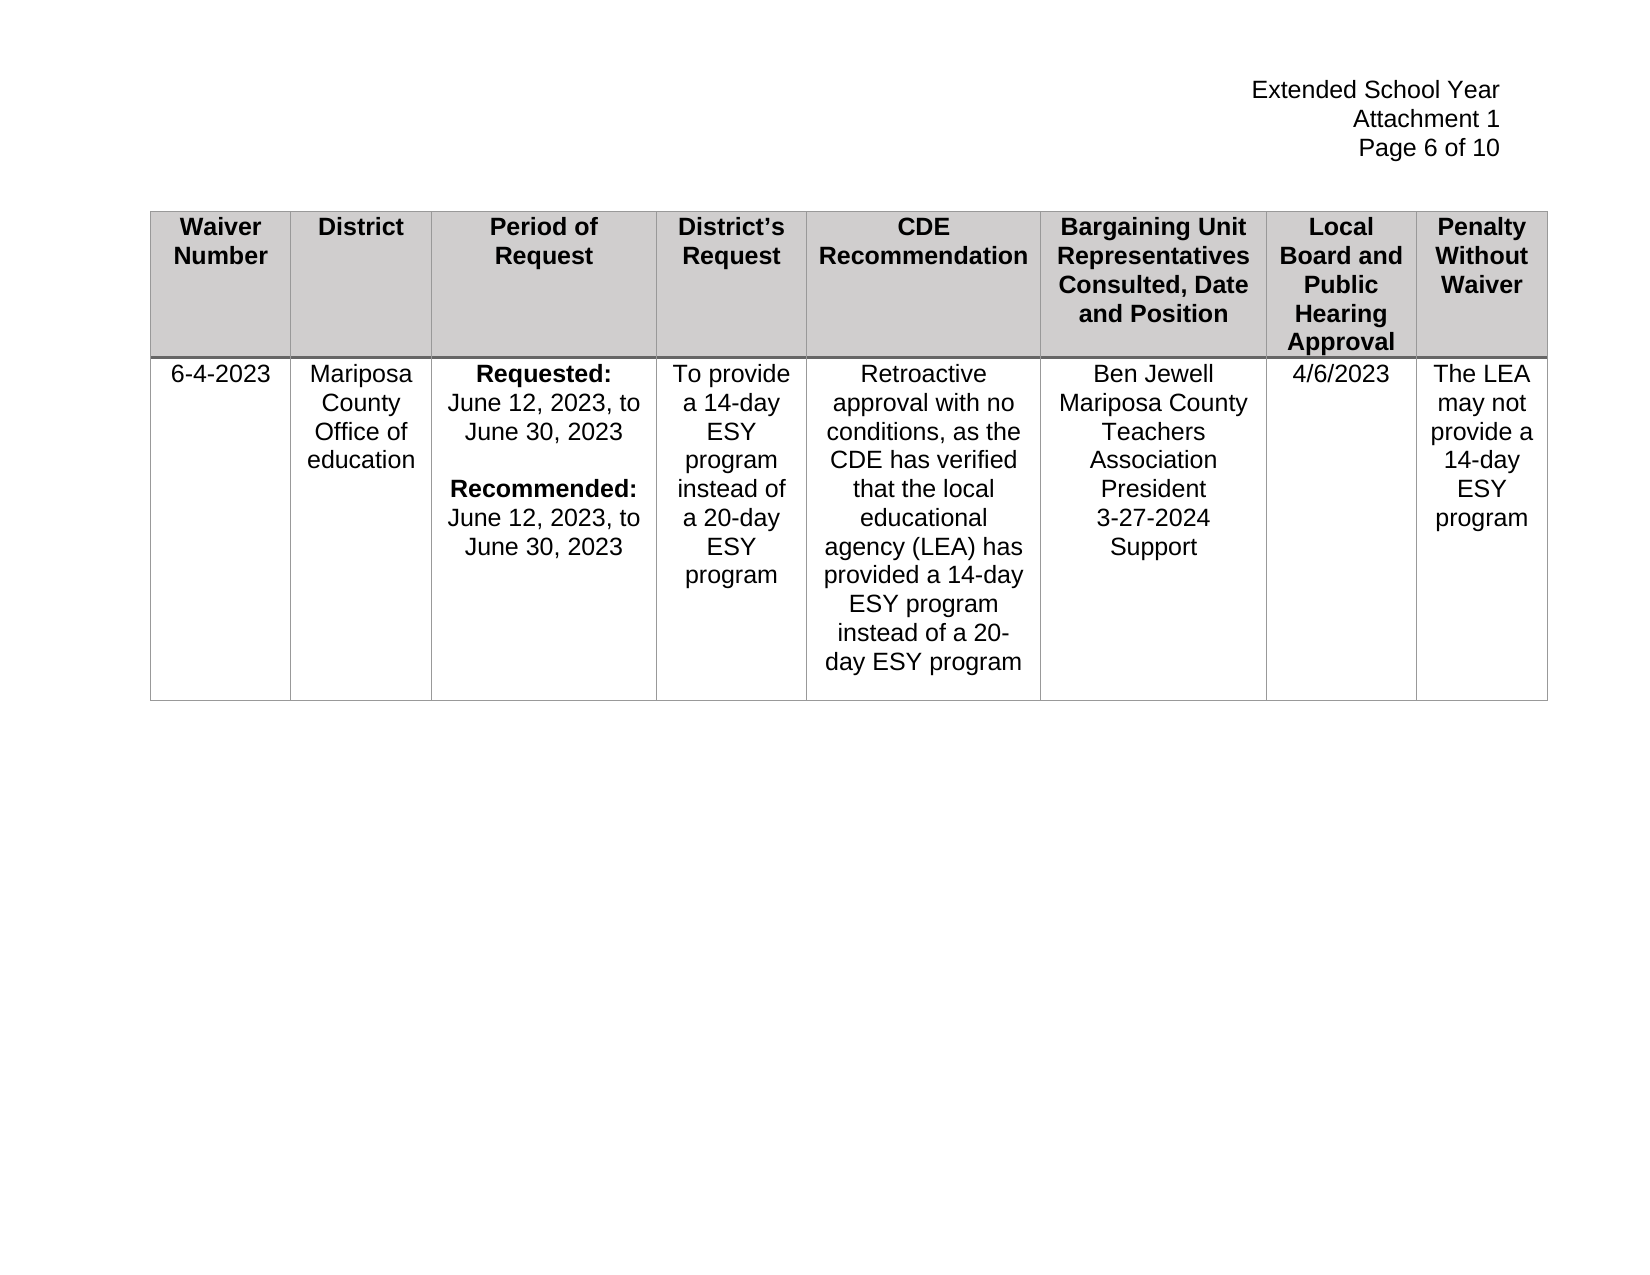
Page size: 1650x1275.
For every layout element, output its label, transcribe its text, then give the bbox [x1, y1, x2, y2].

table_header Penalty Without Waiver [1417, 212, 1547, 356]
table_header District’s Request [657, 212, 806, 356]
table_cell To provide a 14-day ESY program instead of a 20-day ESY program [657, 359, 806, 700]
table_cell Requested: June 12, 2023, to June 30, 2023 Recommended: June 12, 2023, to June 30, 2023 [432, 359, 656, 700]
table_cell Mariposa County Office of education [291, 359, 431, 700]
table_cell The LEA may not provide a 14-day ESY program [1417, 359, 1547, 700]
table_cell Retroactive approval with no conditions, as the CDE has verified that the local educational agency (LEA) has provided a 14-day ESY program instead of a 20-day ESY program [807, 359, 1040, 700]
table_header CDE Recommendation [807, 212, 1040, 356]
table_header District [291, 212, 431, 356]
table_header Local Board and Public Hearing Approval [1267, 212, 1416, 356]
table_header Bargaining Unit Representatives Consulted, Date and Position [1041, 212, 1266, 356]
table_cell 6-4-2023 [151, 359, 290, 700]
table_header Period of Request [432, 212, 656, 356]
table_cell 4/6/2023 [1267, 359, 1416, 700]
table_cell Ben Jewell Mariposa County Teachers Association President 3-27-2024 Support [1041, 359, 1266, 700]
table_header Waiver Number [151, 212, 290, 356]
